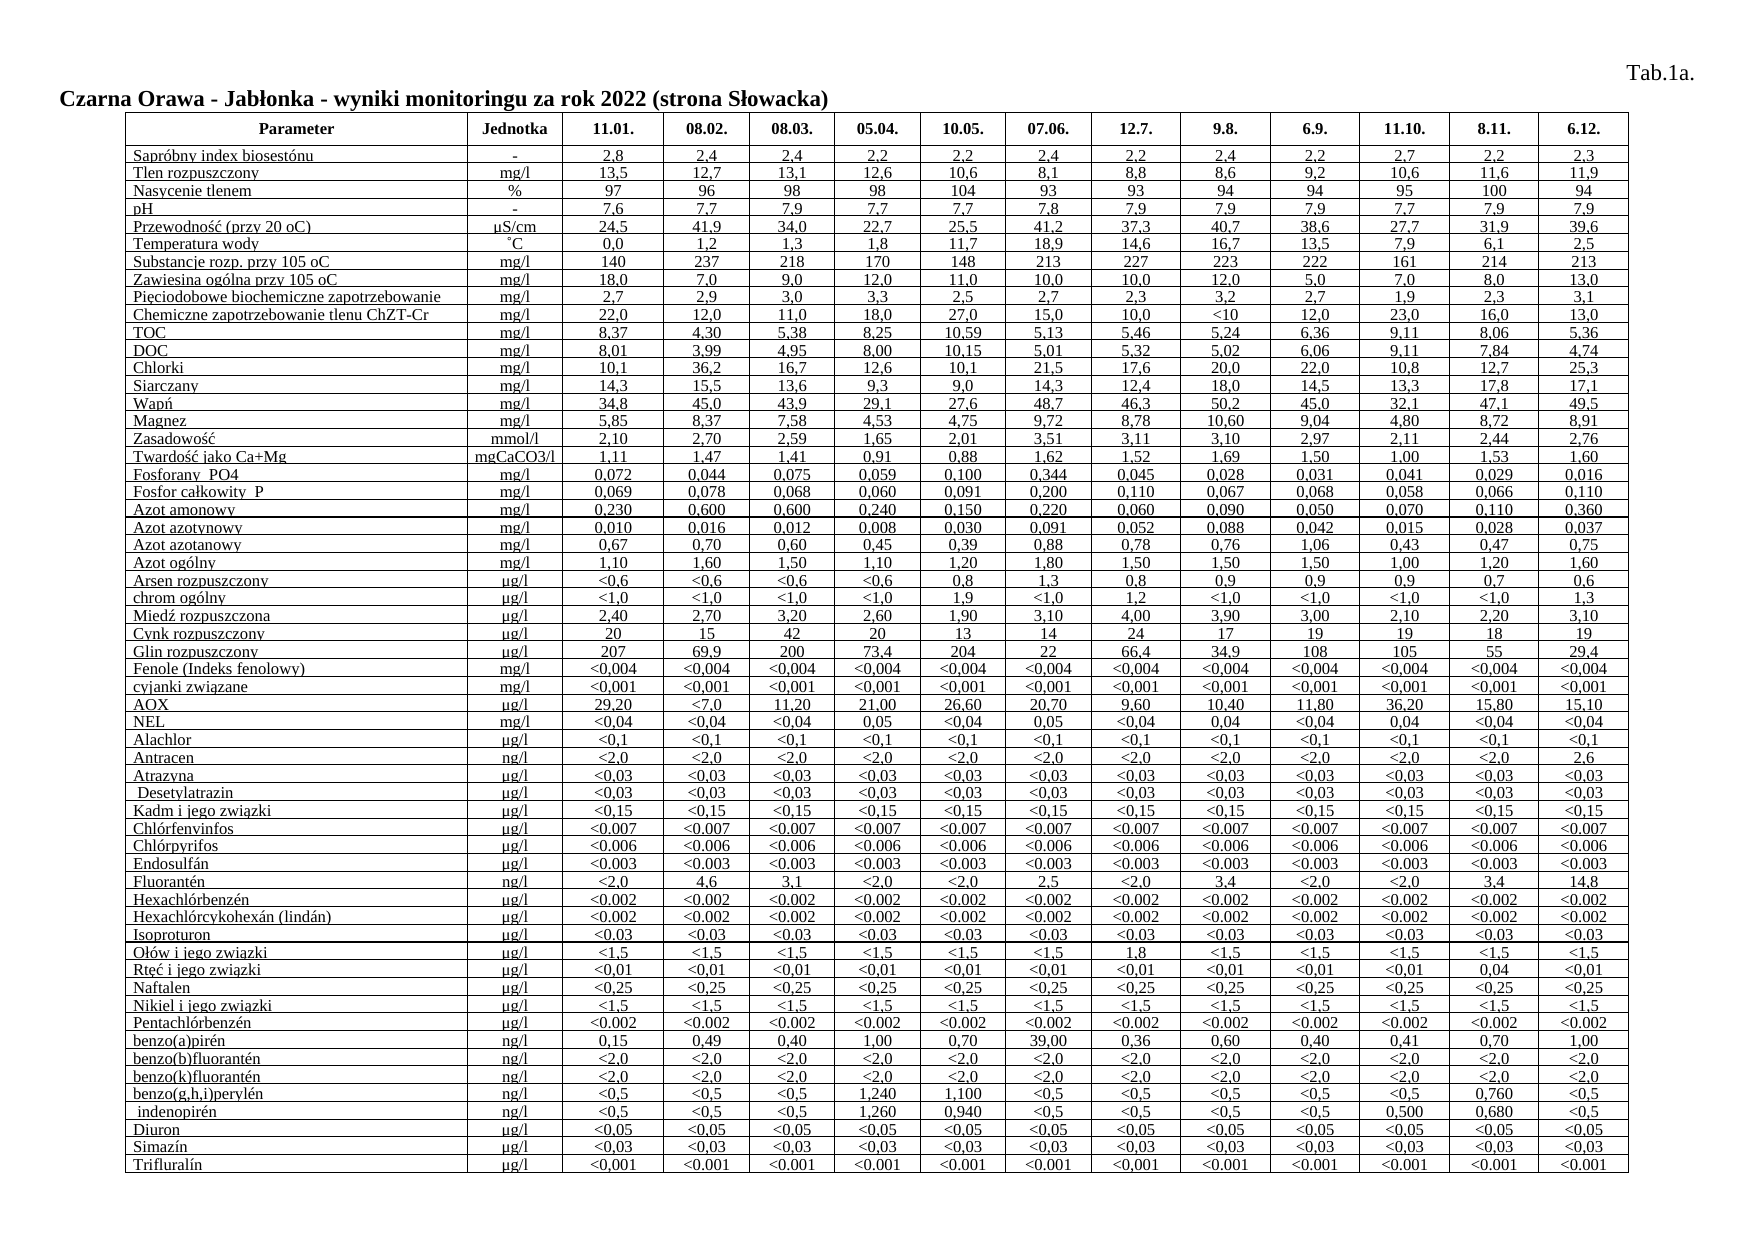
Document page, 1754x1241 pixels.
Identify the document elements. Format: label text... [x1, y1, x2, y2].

table_cell <0.007 [664, 819, 749, 835]
table_cell 0,344 [1006, 464, 1091, 481]
table_cell 2,2 [835, 146, 920, 162]
table_cell 12,7 [1450, 358, 1538, 375]
table_cell 24 [1092, 624, 1180, 640]
table_cell <0,25 [664, 978, 749, 994]
table_cell 7,8 [1006, 199, 1091, 215]
table_cell 9,2 [1271, 163, 1359, 180]
table_cell <0,5 [1539, 1084, 1628, 1101]
table_cell <0.002 [835, 907, 920, 924]
table_cell <0,001 [1181, 677, 1270, 693]
table_cell <0,15 [664, 801, 749, 817]
table_cell mg/l [468, 411, 562, 428]
table_cell <0.001 [835, 1155, 920, 1172]
table_cell Substancje rozp. przy 105 oC [126, 252, 467, 268]
table_cell <0,001 [1092, 1155, 1180, 1172]
table_cell 0,600 [664, 500, 749, 516]
table_cell <0.003 [563, 854, 663, 871]
table_cell 20 [563, 624, 663, 640]
table_cell 3,4 [1181, 872, 1270, 888]
table_cell 0,110 [1092, 482, 1180, 499]
table_cell <0.001 [664, 1155, 749, 1172]
table_cell <2,0 [563, 1049, 663, 1065]
table_cell <0,001 [921, 677, 1005, 693]
table_cell 19 [1539, 624, 1628, 640]
table_cell 1,8 [835, 234, 920, 251]
table_cell <1,0 [664, 588, 749, 605]
table_cell 7,7 [664, 199, 749, 215]
table_cell <0.03 [1181, 925, 1270, 941]
table_cell Fenole (Indeks fenolowy) [126, 659, 467, 676]
table_cell μS/cm [468, 216, 562, 233]
table_cell 0,8 [1092, 571, 1180, 587]
table_cell 0,016 [664, 518, 749, 534]
table_cell <0,25 [563, 978, 663, 994]
table_cell 7,84 [1450, 340, 1538, 357]
table_cell 16,0 [1450, 305, 1538, 322]
table_header 11.01. [563, 113, 663, 144]
table_cell <0.002 [563, 1013, 663, 1030]
table_cell 50,2 [1181, 394, 1270, 410]
table_cell 40,7 [1181, 216, 1270, 233]
table_cell <1,5 [835, 943, 920, 959]
table_cell ng/l [468, 1066, 562, 1083]
table_cell <0.002 [921, 1013, 1005, 1030]
table_cell chrom ogólny [126, 588, 467, 605]
table_cell <2,0 [664, 1049, 749, 1065]
table_cell 0,091 [921, 482, 1005, 499]
table_cell <0.002 [1181, 1013, 1270, 1030]
table_cell 38,6 [1271, 216, 1359, 233]
table_cell 0,012 [750, 518, 834, 534]
table_cell 10,60 [1181, 411, 1270, 428]
table_cell 3,3 [835, 287, 920, 304]
table_cell μg/l [468, 641, 562, 658]
table_cell 36,2 [664, 358, 749, 375]
table_cell <0.03 [921, 925, 1005, 941]
table_cell 2,7 [1006, 287, 1091, 304]
table_cell <0,6 [750, 571, 834, 587]
table_cell <0,25 [1092, 978, 1180, 994]
table_cell <0,5 [1181, 1102, 1270, 1118]
table_cell <2,0 [1092, 1049, 1180, 1065]
table_cell <0.003 [664, 854, 749, 871]
table_cell 2,7 [1360, 146, 1449, 162]
table_cell μg/l [468, 801, 562, 817]
table_cell 8,8 [1092, 163, 1180, 180]
table_cell <0,001 [664, 677, 749, 693]
table_cell 0,9 [1360, 571, 1449, 587]
table_cell μg/l [468, 1155, 562, 1172]
table_cell Chlórfenvinfos [126, 819, 467, 835]
table_cell 0,49 [664, 1031, 749, 1048]
table_cell <0.03 [1539, 925, 1628, 941]
table_cell 0,088 [1181, 518, 1270, 534]
table_cell 11,0 [921, 270, 1005, 286]
table_cell <2,0 [1181, 1049, 1270, 1065]
table_cell 17,1 [1539, 376, 1628, 392]
table_cell 22,7 [835, 216, 920, 233]
table_cell 0,91 [835, 447, 920, 463]
table_cell 5,85 [563, 411, 663, 428]
table_cell 3,00 [1271, 606, 1359, 623]
table_cell Azot azotanowy [126, 535, 467, 552]
table_cell <0,004 [1006, 659, 1091, 676]
table_cell <0.002 [1092, 1013, 1180, 1030]
table_cell 11,20 [750, 695, 834, 711]
table_cell 13,0 [1539, 270, 1628, 286]
table_cell <0,03 [1450, 765, 1538, 782]
table_cell 0,70 [664, 535, 749, 552]
table_cell 3,2 [1181, 287, 1270, 304]
table_cell 2,70 [664, 606, 749, 623]
table_cell 1,9 [1360, 287, 1449, 304]
table_cell <0,01 [1271, 960, 1359, 977]
table_cell <0.001 [921, 1155, 1005, 1172]
table_cell 0,04 [1360, 712, 1449, 729]
table_cell <0.002 [1006, 889, 1091, 906]
table_cell <0,001 [1271, 677, 1359, 693]
table_cell 3,90 [1181, 606, 1270, 623]
table_cell 0,058 [1360, 482, 1449, 499]
table_cell <0.001 [750, 1155, 834, 1172]
table_cell <2,0 [1539, 1049, 1628, 1065]
table_cell 0,47 [1450, 535, 1538, 552]
table_cell 223 [1181, 252, 1270, 268]
table_cell <0,03 [921, 1137, 1005, 1154]
table_cell 23,0 [1360, 305, 1449, 322]
table_cell <0,5 [1006, 1102, 1091, 1118]
table_cell <0,04 [1092, 712, 1180, 729]
table_cell <0,05 [921, 1120, 1005, 1136]
table_cell 17,6 [1092, 358, 1180, 375]
table_header 08.03. [750, 113, 834, 144]
table_cell mg/l [468, 464, 562, 481]
table_cell 29,4 [1539, 641, 1628, 658]
table_cell Fluorantén [126, 872, 467, 888]
table_cell <0,001 [1092, 677, 1180, 693]
table_cell 1,00 [1539, 1031, 1628, 1048]
table_cell <0.03 [563, 925, 663, 941]
table_cell 222 [1271, 252, 1359, 268]
table_cell 39,6 [1539, 216, 1628, 233]
table_cell 20,70 [1006, 695, 1091, 711]
table_cell <0.007 [921, 819, 1005, 835]
table_cell 5,01 [1006, 340, 1091, 357]
table_cell 0,04 [1181, 712, 1270, 729]
table_cell 1,60 [664, 553, 749, 569]
table_cell 34,9 [1181, 641, 1270, 658]
table_cell 2,4 [1181, 146, 1270, 162]
table_cell <0,03 [1450, 1137, 1538, 1154]
table_cell 6,36 [1271, 323, 1359, 339]
table_cell Zawiesina ogólna przy 105 oC [126, 270, 467, 286]
table_cell <0,1 [1360, 730, 1449, 747]
table_cell <1,5 [921, 943, 1005, 959]
table_cell 14,6 [1092, 234, 1180, 251]
text Czarna Orawa - Jabłonka - wyniki monitoringu za rok 2022 (strona Słowacka) [59, 85, 1695, 112]
table_cell 237 [664, 252, 749, 268]
table_cell 0,008 [835, 518, 920, 534]
table_cell Rtęć i jego związki [126, 960, 467, 977]
table_cell <0,004 [664, 659, 749, 676]
table_cell 41,2 [1006, 216, 1091, 233]
table_cell 0,068 [750, 482, 834, 499]
table_cell <0.002 [1360, 1013, 1449, 1030]
table_cell <0,25 [1006, 978, 1091, 994]
table_cell Chemiczne zapotrzebowanie tlenu ChZT-Cr [126, 305, 467, 322]
table_cell 12,6 [835, 163, 920, 180]
table_cell 0,76 [1181, 535, 1270, 552]
table_cell <0.03 [1360, 925, 1449, 941]
table_cell 3,10 [1181, 429, 1270, 446]
table_cell <0,15 [921, 801, 1005, 817]
table_cell <2,0 [1450, 748, 1538, 764]
table_cell <0,05 [1092, 1120, 1180, 1136]
table_cell 7,0 [664, 270, 749, 286]
table_cell μg/l [468, 1013, 562, 1030]
table_cell <2,0 [835, 748, 920, 764]
table_cell 2,44 [1450, 429, 1538, 446]
table_cell mg/l [468, 677, 562, 693]
table_cell 22,0 [563, 305, 663, 322]
table_cell mg/l [468, 553, 562, 569]
table_cell <0.03 [1006, 925, 1091, 941]
table_cell 10,0 [1092, 305, 1180, 322]
table_cell 14,5 [1271, 376, 1359, 392]
table_cell <0,15 [1181, 801, 1270, 817]
table_cell <2,0 [563, 748, 663, 764]
table_cell 2,5 [1006, 872, 1091, 888]
table_cell Hexachlórbenzén [126, 889, 467, 906]
table_cell 29,1 [835, 394, 920, 410]
table_cell 1,60 [1539, 553, 1628, 569]
table_cell Simazín [126, 1137, 467, 1154]
table_cell <1,5 [1360, 996, 1449, 1012]
table_cell Miedź rozpuszczona [126, 606, 467, 623]
table_header 07.06. [1006, 113, 1091, 144]
table_cell cyjanki związane [126, 677, 467, 693]
table_cell 1,00 [1360, 553, 1449, 569]
table_cell <0.03 [1271, 925, 1359, 941]
table_cell 227 [1092, 252, 1180, 268]
table_cell <0,004 [1181, 659, 1270, 676]
table_cell μg/l [468, 836, 562, 853]
table_cell 0,068 [1271, 482, 1359, 499]
table_cell <0.002 [1539, 1013, 1628, 1030]
table_cell <0,1 [835, 730, 920, 747]
table_cell 2,3 [1092, 287, 1180, 304]
table_cell Azot azotynowy [126, 518, 467, 534]
table_cell <0,001 [1006, 677, 1091, 693]
table_cell 2,3 [1539, 146, 1628, 162]
table_cell <0,004 [750, 659, 834, 676]
table_header 12.7. [1092, 113, 1180, 144]
table_cell <0.001 [1539, 1155, 1628, 1172]
table_cell <0,5 [563, 1102, 663, 1118]
table_cell <0,03 [1360, 783, 1449, 800]
table_cell <0,001 [563, 1155, 663, 1172]
table_cell Arsen rozpuszczony [126, 571, 467, 587]
table_cell 12,0 [1181, 270, 1270, 286]
table_cell <0.002 [1181, 907, 1270, 924]
table_cell <0.03 [664, 925, 749, 941]
table_cell 55 [1450, 641, 1538, 658]
table_cell <0,15 [1006, 801, 1091, 817]
table_cell 8,91 [1539, 411, 1628, 428]
table_cell 18,9 [1006, 234, 1091, 251]
table_cell <0,004 [1092, 659, 1180, 676]
table_cell <0,04 [1539, 712, 1628, 729]
table_cell 1,65 [835, 429, 920, 446]
table_cell <1,5 [1006, 943, 1091, 959]
table_cell 15,5 [664, 376, 749, 392]
table_cell <0,004 [1360, 659, 1449, 676]
table_cell 1,2 [664, 234, 749, 251]
table_cell 14,8 [1539, 872, 1628, 888]
table_cell μg/l [468, 765, 562, 782]
table_cell <1,5 [835, 996, 920, 1012]
table_cell Pentachlórbenzén [126, 1013, 467, 1030]
table_cell 1,41 [750, 447, 834, 463]
table_cell 3,20 [750, 606, 834, 623]
table_cell benzo(a)pirén [126, 1031, 467, 1048]
table_cell 93 [1006, 181, 1091, 198]
table_cell <2,0 [1006, 748, 1091, 764]
table_cell <0,5 [1271, 1084, 1359, 1101]
table_cell 10,0 [1092, 270, 1180, 286]
table_cell 8,37 [664, 411, 749, 428]
table_cell 5,38 [750, 323, 834, 339]
table_cell 3,4 [1450, 872, 1538, 888]
table_cell <0,03 [835, 1137, 920, 1154]
table_cell <1,5 [1271, 996, 1359, 1012]
table_cell <0,03 [1181, 765, 1270, 782]
table_cell Magnez [126, 411, 467, 428]
table_cell 0,05 [835, 712, 920, 729]
table_cell 12,6 [835, 358, 920, 375]
table_cell <0.001 [1360, 1155, 1449, 1172]
table_cell 8,6 [1181, 163, 1270, 180]
table_cell 1,50 [1181, 553, 1270, 569]
table_cell 16,7 [750, 358, 834, 375]
table_cell <0.002 [1539, 907, 1628, 924]
table_cell 5,13 [1006, 323, 1091, 339]
table_cell <0,05 [835, 1120, 920, 1136]
table_cell <0,1 [1092, 730, 1180, 747]
table_cell <0,04 [921, 712, 1005, 729]
table_cell <0.002 [1092, 889, 1180, 906]
table_cell <0,01 [1539, 960, 1628, 977]
table_cell <0.006 [835, 836, 920, 853]
table_cell 3,1 [1539, 287, 1628, 304]
table_cell <0.006 [1450, 836, 1538, 853]
table_cell 1,50 [1271, 553, 1359, 569]
table_cell 0,78 [1092, 535, 1180, 552]
table_cell <1,5 [1092, 996, 1180, 1012]
table_cell <0.002 [750, 889, 834, 906]
table_cell 0,600 [750, 500, 834, 516]
table_cell <0,03 [1450, 783, 1538, 800]
table_cell mg/l [468, 535, 562, 552]
table_cell μg/l [468, 978, 562, 994]
table_cell 0,60 [750, 535, 834, 552]
table_cell Chlorki [126, 358, 467, 375]
table_cell indenopirén [126, 1102, 467, 1118]
table_cell 0,6 [1539, 571, 1628, 587]
table_header Jednotka [468, 113, 562, 144]
table_cell <0,03 [1271, 1137, 1359, 1154]
table_cell 1,100 [921, 1084, 1005, 1101]
table_cell μg/l [468, 907, 562, 924]
table_cell Nasycenie tlenem [126, 181, 467, 198]
table_cell <0.007 [1006, 819, 1091, 835]
table_cell <0,03 [1181, 783, 1270, 800]
table_cell 0,031 [1271, 464, 1359, 481]
table_cell 69,9 [664, 641, 749, 658]
table_cell <0,15 [1539, 801, 1628, 817]
table_cell mg/l [468, 394, 562, 410]
table_cell ng/l [468, 1031, 562, 1048]
table_cell 0,070 [1360, 500, 1449, 516]
table_cell 49,5 [1539, 394, 1628, 410]
table_cell 9,0 [750, 270, 834, 286]
table_cell 2,60 [835, 606, 920, 623]
table_cell 66,4 [1092, 641, 1180, 658]
table_cell 105 [1360, 641, 1449, 658]
table_cell 2,5 [1539, 234, 1628, 251]
table_cell 0,010 [563, 518, 663, 534]
table_cell 1,50 [1092, 553, 1180, 569]
table_cell pH [126, 199, 467, 215]
table_cell <0,5 [664, 1102, 749, 1118]
table_cell μg/l [468, 996, 562, 1012]
table_cell 96 [664, 181, 749, 198]
table_cell 20 [835, 624, 920, 640]
table_cell <0,5 [1092, 1084, 1180, 1101]
table_cell 0,15 [563, 1031, 663, 1048]
table_cell 1,10 [835, 553, 920, 569]
table_cell 0,43 [1360, 535, 1449, 552]
table_cell 2,7 [1271, 287, 1359, 304]
table_cell Fosforany PO4 [126, 464, 467, 481]
table_cell 11,9 [1539, 163, 1628, 180]
table_cell 0,078 [664, 482, 749, 499]
table_cell <0,03 [921, 783, 1005, 800]
table_cell 0,015 [1360, 518, 1449, 534]
table_cell <1,5 [1006, 996, 1091, 1012]
table_cell <0.003 [750, 854, 834, 871]
table_cell 7,0 [1360, 270, 1449, 286]
table_cell <0,05 [1539, 1120, 1628, 1136]
table_cell <0.002 [1360, 889, 1449, 906]
table_cell <2,0 [835, 1049, 920, 1065]
table_cell 0,016 [1539, 464, 1628, 481]
table_cell 21,00 [835, 695, 920, 711]
table_cell 9,60 [1092, 695, 1180, 711]
table_cell 5,02 [1181, 340, 1270, 357]
table_cell 5,0 [1271, 270, 1359, 286]
table_cell <0,03 [664, 1137, 749, 1154]
table_cell <0,25 [835, 978, 920, 994]
table_cell mg/l [468, 500, 562, 516]
table_cell benzo(b)fluorantén [126, 1049, 467, 1065]
table_cell <1,5 [750, 996, 834, 1012]
table_cell <0.006 [1271, 836, 1359, 853]
table_cell 0,760 [1450, 1084, 1538, 1101]
table_cell 8,06 [1450, 323, 1538, 339]
table_cell <0.006 [1360, 836, 1449, 853]
table_cell 18,0 [563, 270, 663, 286]
table_cell 4,75 [921, 411, 1005, 428]
table_cell <2,0 [1181, 748, 1270, 764]
table_cell 0,091 [1006, 518, 1091, 534]
table_cell 19 [1271, 624, 1359, 640]
table_cell <0,15 [1360, 801, 1449, 817]
table_cell <0,5 [1181, 1084, 1270, 1101]
table_cell <0,25 [1450, 978, 1538, 994]
table_cell 13,6 [750, 376, 834, 392]
table_cell <0.002 [1271, 1013, 1359, 1030]
table_cell <0,001 [1450, 677, 1538, 693]
table_cell Antracen [126, 748, 467, 764]
table_cell <0,04 [664, 712, 749, 729]
table_cell 7,7 [921, 199, 1005, 215]
table_cell benzo(k)fluorantén [126, 1066, 467, 1083]
table_cell <0.002 [1450, 907, 1538, 924]
table_cell <0.003 [1450, 854, 1538, 871]
table_cell <1,0 [750, 588, 834, 605]
table_cell <0,6 [664, 571, 749, 587]
table_cell <0.002 [1450, 1013, 1538, 1030]
table_cell Isoproturon [126, 925, 467, 941]
table_cell 204 [921, 641, 1005, 658]
table_cell 8,37 [563, 323, 663, 339]
table_cell 10,0 [1006, 270, 1091, 286]
table_cell 6,1 [1450, 234, 1538, 251]
table_cell 11,6 [1450, 163, 1538, 180]
table_cell <0,1 [1450, 730, 1538, 747]
table_cell <0.03 [1092, 925, 1180, 941]
table_cell 27,0 [921, 305, 1005, 322]
table_cell 1,11 [563, 447, 663, 463]
table_cell 1,9 [921, 588, 1005, 605]
table_cell 11,80 [1271, 695, 1359, 711]
table_cell 12,0 [1271, 305, 1359, 322]
table_cell 0,028 [1181, 464, 1270, 481]
table_cell mg/l [468, 340, 562, 357]
table_cell 7,7 [835, 199, 920, 215]
table_cell <0,05 [1181, 1120, 1270, 1136]
table_cell 0,037 [1539, 518, 1628, 534]
table_cell TOC [126, 323, 467, 339]
table_cell - [468, 146, 562, 162]
table_cell <0,03 [664, 765, 749, 782]
table_cell 1,47 [664, 447, 749, 463]
table_cell 9,11 [1360, 340, 1449, 357]
table_cell <0.007 [1360, 819, 1449, 835]
table_cell mg/l [468, 305, 562, 322]
table_cell mg/l [468, 287, 562, 304]
table_cell <0,01 [835, 960, 920, 977]
table_cell mgCaCO3/l [468, 447, 562, 463]
table_cell 2,59 [750, 429, 834, 446]
table_cell 1,00 [1360, 447, 1449, 463]
table_cell <0.003 [1006, 854, 1091, 871]
table_cell Temperatura wody [126, 234, 467, 251]
table_cell 100 [1450, 181, 1538, 198]
table_cell <0,03 [1006, 1137, 1091, 1154]
table_cell 0,67 [563, 535, 663, 552]
table_cell <0,03 [835, 765, 920, 782]
table_cell <1,5 [664, 996, 749, 1012]
table_cell 0,090 [1181, 500, 1270, 516]
table_header 08.02. [664, 113, 749, 144]
table_cell 0,072 [563, 464, 663, 481]
table_cell <1,0 [1360, 588, 1449, 605]
table_cell 2,2 [1092, 146, 1180, 162]
table_cell 1,20 [921, 553, 1005, 569]
table_cell 14,3 [1006, 376, 1091, 392]
table_cell <0,5 [1092, 1102, 1180, 1118]
table_cell 2,3 [1450, 287, 1538, 304]
table_cell 0,36 [1092, 1031, 1180, 1048]
table_cell <0,001 [750, 677, 834, 693]
table_cell Kadm i jego związki [126, 801, 467, 817]
table_cell 34,8 [563, 394, 663, 410]
table_cell 1,06 [1271, 535, 1359, 552]
table_cell <0.002 [563, 889, 663, 906]
table_cell Alachlor [126, 730, 467, 747]
table_cell Trifluralín [126, 1155, 467, 1172]
table_cell <2,0 [563, 872, 663, 888]
table_cell <0,5 [664, 1084, 749, 1101]
table_cell <0,1 [750, 730, 834, 747]
table_cell 12,4 [1092, 376, 1180, 392]
table_cell 13 [921, 624, 1005, 640]
table_cell ng/l [468, 1084, 562, 1101]
table_cell 14 [1006, 624, 1091, 640]
table_cell 15 [664, 624, 749, 640]
table_cell 8,00 [835, 340, 920, 357]
table_cell <0,01 [1181, 960, 1270, 977]
table_cell <0,03 [1539, 1137, 1628, 1154]
table_cell 0,060 [835, 482, 920, 499]
table_cell <0,5 [750, 1084, 834, 1101]
table_cell <0,03 [750, 1137, 834, 1154]
table_cell 13,5 [1271, 234, 1359, 251]
table_cell 8,72 [1450, 411, 1538, 428]
table_cell μg/l [468, 624, 562, 640]
table_cell <1,5 [1181, 996, 1270, 1012]
table_cell 4,00 [1092, 606, 1180, 623]
table_cell <2,0 [1092, 1066, 1180, 1083]
table_cell <1,5 [921, 996, 1005, 1012]
table_cell 0,70 [921, 1031, 1005, 1048]
table_cell 2,10 [1360, 606, 1449, 623]
table_cell μg/l [468, 960, 562, 977]
table_cell 3,11 [1092, 429, 1180, 446]
table_cell Desetylatrazin [126, 783, 467, 800]
table_cell mmol/l [468, 429, 562, 446]
table_cell <0,05 [563, 1120, 663, 1136]
table_cell 8,25 [835, 323, 920, 339]
table_cell Sapróbny index biosestónu [126, 146, 467, 162]
table_cell 0,40 [750, 1031, 834, 1048]
table_cell 94 [1271, 181, 1359, 198]
table_cell <0.007 [1181, 819, 1270, 835]
table_cell Azot amonowy [126, 500, 467, 516]
table_cell <0,25 [921, 978, 1005, 994]
table_cell <0,5 [1271, 1102, 1359, 1118]
table_cell Tlen rozpuszczony [126, 163, 467, 180]
table_cell <0,05 [1360, 1120, 1449, 1136]
table_cell 0,110 [1539, 482, 1628, 499]
table_cell <2,0 [1092, 748, 1180, 764]
table_cell 0,200 [1006, 482, 1091, 499]
table_cell 25,3 [1539, 358, 1628, 375]
table_cell 10,8 [1360, 358, 1449, 375]
table_cell Nikiel i jego związki [126, 996, 467, 1012]
table_cell <0,05 [750, 1120, 834, 1136]
table_cell <2,0 [1360, 1066, 1449, 1083]
table_cell mg/l [468, 358, 562, 375]
table_cell <0,004 [1539, 659, 1628, 676]
table_cell 3,10 [1006, 606, 1091, 623]
table_cell 36,20 [1360, 695, 1449, 711]
table_cell 10,6 [921, 163, 1005, 180]
table_cell 2,8 [563, 146, 663, 162]
table_cell <0,1 [1539, 730, 1628, 747]
table_cell <0,5 [563, 1084, 663, 1101]
table_cell mg/l [468, 163, 562, 180]
table_cell 10,40 [1181, 695, 1270, 711]
table_cell <0.002 [1092, 907, 1180, 924]
table_cell 0,100 [921, 464, 1005, 481]
table_cell 20,0 [1181, 358, 1270, 375]
table_cell μg/l [468, 1120, 562, 1136]
table_cell <0,25 [1539, 978, 1628, 994]
table_cell 0,150 [921, 500, 1005, 516]
table_cell ng/l [468, 748, 562, 764]
table_cell Diuron [126, 1120, 467, 1136]
table_cell <0.03 [750, 925, 834, 941]
table_cell <0,03 [921, 765, 1005, 782]
table_cell 14,3 [563, 376, 663, 392]
table_cell 3,10 [1539, 606, 1628, 623]
table_cell 39,00 [1006, 1031, 1091, 1048]
table_cell 37,3 [1092, 216, 1180, 233]
table_cell 1,53 [1450, 447, 1538, 463]
table_cell <2,0 [921, 872, 1005, 888]
table_cell <0,03 [1181, 1137, 1270, 1154]
table_cell <0,004 [563, 659, 663, 676]
table_cell 4,53 [835, 411, 920, 428]
table_cell 6,06 [1271, 340, 1359, 357]
table_cell 25,5 [921, 216, 1005, 233]
table_cell 4,74 [1539, 340, 1628, 357]
table_cell 4,30 [664, 323, 749, 339]
table_cell 108 [1271, 641, 1359, 658]
table_cell 1,3 [1539, 588, 1628, 605]
table_cell <0.007 [1092, 819, 1180, 835]
table_cell 3,0 [750, 287, 834, 304]
table_cell mg/l [468, 482, 562, 499]
table_cell <0,25 [1360, 978, 1449, 994]
table_cell <0,15 [563, 801, 663, 817]
table_cell 13,1 [750, 163, 834, 180]
table_cell 93 [1092, 181, 1180, 198]
table_cell 0,75 [1539, 535, 1628, 552]
table_cell 1,69 [1181, 447, 1270, 463]
table_cell <2,0 [921, 748, 1005, 764]
table_cell <0,01 [921, 960, 1005, 977]
table_cell <0.001 [1181, 1155, 1270, 1172]
table_cell <0,03 [1360, 1137, 1449, 1154]
table_cell 1,00 [835, 1031, 920, 1048]
table_cell ng/l [468, 1102, 562, 1118]
table_cell <2,0 [1360, 872, 1449, 888]
table_cell 170 [835, 252, 920, 268]
table_cell <0.002 [921, 907, 1005, 924]
table_cell <1,5 [563, 996, 663, 1012]
table_cell 0,7 [1450, 571, 1538, 587]
table_cell 0,029 [1450, 464, 1538, 481]
table_cell 13,3 [1360, 376, 1449, 392]
table_cell Twardość jako Ca+Mg [126, 447, 467, 463]
table_cell 5,24 [1181, 323, 1270, 339]
table_cell <2,0 [921, 1049, 1005, 1065]
table_cell <0.001 [1271, 1155, 1359, 1172]
table_cell 1,62 [1006, 447, 1091, 463]
table_cell <0.007 [750, 819, 834, 835]
text Tab.1a. [59, 59, 1695, 85]
table_cell ng/l [468, 1049, 562, 1065]
table_cell 13,5 [563, 163, 663, 180]
table_cell <2,0 [921, 1066, 1005, 1083]
table_cell <0.03 [835, 925, 920, 941]
table_cell <0,25 [750, 978, 834, 994]
table_cell 3,99 [664, 340, 749, 357]
table_cell 12,0 [664, 305, 749, 322]
table_cell <2,0 [1271, 1066, 1359, 1083]
table_cell 0,360 [1539, 500, 1628, 516]
table_cell 7,9 [1092, 199, 1180, 215]
table_cell <0.003 [1539, 854, 1628, 871]
table_cell <1,5 [1271, 943, 1359, 959]
table_cell 0,069 [563, 482, 663, 499]
table_cell 9,72 [1006, 411, 1091, 428]
table_cell <0,03 [563, 783, 663, 800]
table_cell Wapń [126, 394, 467, 410]
table_cell 2,97 [1271, 429, 1359, 446]
table_cell 2,2 [1271, 146, 1359, 162]
table_header Parameter [126, 113, 467, 144]
table_cell 15,0 [1006, 305, 1091, 322]
table_cell 18,0 [1181, 376, 1270, 392]
table_cell <2,0 [750, 1066, 834, 1083]
table_cell 2,76 [1539, 429, 1628, 446]
table_cell 31,9 [1450, 216, 1538, 233]
table_cell <0,5 [1360, 1084, 1449, 1101]
table_cell <0,15 [1450, 801, 1538, 817]
table_cell Atrazyna [126, 765, 467, 782]
table_cell 8,78 [1092, 411, 1180, 428]
table_cell 2,7 [563, 287, 663, 304]
table_cell μg/l [468, 854, 562, 871]
table_cell <0,03 [750, 765, 834, 782]
table_cell <0,25 [1271, 978, 1359, 994]
table_cell <0.002 [835, 1013, 920, 1030]
table_cell 2,4 [1006, 146, 1091, 162]
table_cell Przewodność (przy 20 oC) [126, 216, 467, 233]
table_cell 45,0 [664, 394, 749, 410]
table_cell <1,5 [750, 943, 834, 959]
table_cell <0.002 [1006, 907, 1091, 924]
table_cell <7,0 [664, 695, 749, 711]
table_cell 0,045 [1092, 464, 1180, 481]
table_cell 0,40 [1271, 1031, 1359, 1048]
table_cell 1,2 [1092, 588, 1180, 605]
table_cell <1,5 [1360, 943, 1449, 959]
table_cell 0,0 [563, 234, 663, 251]
table_cell <0,03 [664, 783, 749, 800]
table_cell <0,05 [1271, 1120, 1359, 1136]
table_cell 0,059 [835, 464, 920, 481]
table_cell <0,01 [750, 960, 834, 977]
table_cell 26,60 [921, 695, 1005, 711]
table_cell 7,6 [563, 199, 663, 215]
table_cell Endosulfán [126, 854, 467, 871]
table_cell <0,25 [1181, 978, 1270, 994]
table_cell μg/l [468, 730, 562, 747]
table_cell <2,0 [750, 748, 834, 764]
table_cell 0,052 [1092, 518, 1180, 534]
table_cell μg/l [468, 943, 562, 959]
table_cell 94 [1539, 181, 1628, 198]
table_cell 94 [1181, 181, 1270, 198]
table_cell 0,940 [921, 1102, 1005, 1118]
table_cell - [468, 199, 562, 215]
table_cell 73,4 [835, 641, 920, 658]
table_cell 213 [1539, 252, 1628, 268]
table_cell 4,6 [664, 872, 749, 888]
table_cell <1,0 [835, 588, 920, 605]
table_cell <0.003 [1181, 854, 1270, 871]
table_cell Naftalen [126, 978, 467, 994]
table_cell <0,03 [1271, 765, 1359, 782]
table_cell <0,05 [1450, 1120, 1538, 1136]
table_cell 200 [750, 641, 834, 658]
table_cell <0.002 [664, 1013, 749, 1030]
table_cell 11,0 [750, 305, 834, 322]
table_cell <0.002 [1006, 1013, 1091, 1030]
table_cell 98 [835, 181, 920, 198]
table_cell mg/l [468, 518, 562, 534]
table_cell 3,1 [750, 872, 834, 888]
table_cell 16,7 [1181, 234, 1270, 251]
table_cell <2,0 [835, 872, 920, 888]
table_cell 47,1 [1450, 394, 1538, 410]
table_cell 7,7 [1360, 199, 1449, 215]
table_cell <0.002 [750, 1013, 834, 1030]
table_header 6.9. [1271, 113, 1359, 144]
table_cell <0,15 [1092, 801, 1180, 817]
table_cell <0.003 [1360, 854, 1449, 871]
table_cell 1,3 [1006, 571, 1091, 587]
table_cell <2,0 [1450, 1066, 1538, 1083]
table_cell <0.006 [1181, 836, 1270, 853]
table_cell <0.001 [1450, 1155, 1538, 1172]
table_cell ˚C [468, 234, 562, 251]
table_cell 9,11 [1360, 323, 1449, 339]
table_cell 10,1 [563, 358, 663, 375]
table_cell <0,03 [1006, 765, 1091, 782]
table_cell 218 [750, 252, 834, 268]
table_cell 9,3 [835, 376, 920, 392]
table_cell mg/l [468, 270, 562, 286]
table_cell <2,0 [1006, 1066, 1091, 1083]
table_cell μg/l [468, 925, 562, 941]
table_cell <0,04 [1450, 712, 1538, 729]
table_cell mg/l [468, 376, 562, 392]
table_cell Azot ogólny [126, 553, 467, 569]
table_cell Zasadowość [126, 429, 467, 446]
table_cell 0,88 [921, 447, 1005, 463]
table_cell 148 [921, 252, 1005, 268]
table_cell 42 [750, 624, 834, 640]
table_cell 95 [1360, 181, 1449, 198]
table_cell 0,220 [1006, 500, 1091, 516]
table_cell 9,04 [1271, 411, 1359, 428]
table_cell 45,0 [1271, 394, 1359, 410]
table_cell 2,2 [921, 146, 1005, 162]
table_cell <0.003 [835, 854, 920, 871]
table_cell <0,1 [563, 730, 663, 747]
table_cell Glin rozpuszczony [126, 641, 467, 658]
table_cell ng/l [468, 872, 562, 888]
table_cell 7,58 [750, 411, 834, 428]
table_cell 0,110 [1450, 500, 1538, 516]
table_cell 1,10 [563, 553, 663, 569]
table_cell 0,8 [921, 571, 1005, 587]
table_cell 2,5 [921, 287, 1005, 304]
table_cell 1,50 [750, 553, 834, 569]
table_cell <0.002 [664, 889, 749, 906]
table_cell 12,0 [835, 270, 920, 286]
table_cell AOX [126, 695, 467, 711]
table_cell 0,028 [1450, 518, 1538, 534]
table_cell 19 [1360, 624, 1449, 640]
table_cell <1,5 [563, 943, 663, 959]
table_cell <0.002 [1360, 907, 1449, 924]
table_cell μg/l [468, 889, 562, 906]
table_cell 0,04 [1450, 960, 1538, 977]
table_cell Fosfor całkowity P [126, 482, 467, 499]
table_cell 0,066 [1450, 482, 1538, 499]
table_cell <2,0 [664, 1066, 749, 1083]
table_cell <0.03 [1450, 925, 1538, 941]
table_cell 1,8 [1092, 943, 1180, 959]
table_cell 7,9 [1181, 199, 1270, 215]
table_cell <0,03 [750, 783, 834, 800]
table_cell 5,36 [1539, 323, 1628, 339]
table_cell <0,03 [1092, 765, 1180, 782]
table_cell <0,5 [750, 1102, 834, 1118]
table_cell <0,01 [563, 960, 663, 977]
table_cell 104 [921, 181, 1005, 198]
table_cell 0,044 [664, 464, 749, 481]
table_cell 2,40 [563, 606, 663, 623]
table_header 10.05. [921, 113, 1005, 144]
table_cell <2,0 [1092, 872, 1180, 888]
table_cell 22 [1006, 641, 1091, 658]
table_cell 1,90 [921, 606, 1005, 623]
table_cell <0,6 [563, 571, 663, 587]
table_cell 0,500 [1360, 1102, 1449, 1118]
table_cell 7,9 [750, 199, 834, 215]
table_cell 5,32 [1092, 340, 1180, 357]
table_cell <0.002 [750, 907, 834, 924]
table_cell <0,05 [664, 1120, 749, 1136]
table_cell <2,0 [1181, 1066, 1270, 1083]
table_cell 1,50 [1271, 447, 1359, 463]
table_cell 8,0 [1450, 270, 1538, 286]
table_cell <0.007 [1271, 819, 1359, 835]
table_cell μg/l [468, 571, 562, 587]
table_cell mg/l [468, 712, 562, 729]
table_header 11.10. [1360, 113, 1449, 144]
table_cell μg/l [468, 819, 562, 835]
table_cell μg/l [468, 695, 562, 711]
table_cell <1,5 [1450, 943, 1538, 959]
table_cell 0,240 [835, 500, 920, 516]
table_cell <0,1 [664, 730, 749, 747]
table_cell 2,70 [664, 429, 749, 446]
table_cell 0,9 [1181, 571, 1270, 587]
table_cell <0,5 [1539, 1102, 1628, 1118]
table_cell μg/l [468, 1137, 562, 1154]
table_cell <1,5 [1181, 943, 1270, 959]
table_cell 0,60 [1181, 1031, 1270, 1048]
table_cell <0.006 [1092, 836, 1180, 853]
table_cell <0.002 [1181, 889, 1270, 906]
table_cell <1,0 [1450, 588, 1538, 605]
table_cell 1,3 [750, 234, 834, 251]
table_cell 214 [1450, 252, 1538, 268]
table_cell 41,9 [664, 216, 749, 233]
table_cell 7,9 [1450, 199, 1538, 215]
table_cell 10,6 [1360, 163, 1449, 180]
table_cell <0.007 [835, 819, 920, 835]
table_cell <0.001 [1006, 1155, 1091, 1172]
table_cell 2,6 [1539, 748, 1628, 764]
table_cell 1,260 [835, 1102, 920, 1118]
table_cell 2,4 [664, 146, 749, 162]
table_cell Pięciodobowe biochemiczne zapotrzebowanie tlenu (BZT5) [126, 287, 467, 304]
table_cell <0,004 [1271, 659, 1359, 676]
table_cell <0,1 [1181, 730, 1270, 747]
table_cell <0,5 [1006, 1084, 1091, 1101]
table_cell mg/l [468, 323, 562, 339]
table_cell <0.002 [835, 889, 920, 906]
table_cell 98 [750, 181, 834, 198]
table_cell <0,04 [750, 712, 834, 729]
table_cell DOC [126, 340, 467, 357]
table_cell 0,041 [1360, 464, 1449, 481]
table_cell <0,03 [1092, 783, 1180, 800]
table_cell 13,0 [1539, 305, 1628, 322]
table_cell 161 [1360, 252, 1449, 268]
table_cell 11,7 [921, 234, 1005, 251]
table_cell <0.006 [1539, 836, 1628, 853]
table_cell <0.002 [1271, 889, 1359, 906]
table_cell 2,9 [664, 287, 749, 304]
table_cell 213 [1006, 252, 1091, 268]
table_cell 0,41 [1360, 1031, 1449, 1048]
table_cell 12,7 [664, 163, 749, 180]
table_cell 0,050 [1271, 500, 1359, 516]
table_cell <0.006 [563, 836, 663, 853]
table_cell 0,45 [835, 535, 920, 552]
table_cell <10 [1181, 305, 1270, 322]
table_cell <1,0 [1006, 588, 1091, 605]
table_cell 29,20 [563, 695, 663, 711]
table_cell <2,0 [1271, 1049, 1359, 1065]
table_cell 140 [563, 252, 663, 268]
table_cell 10,15 [921, 340, 1005, 357]
table_cell 1,60 [1539, 447, 1628, 463]
table_cell 18 [1450, 624, 1538, 640]
table_cell μg/l [468, 783, 562, 800]
table_cell 10,1 [921, 358, 1005, 375]
table_cell Hexachlórcykohexán (lindán) [126, 907, 467, 924]
table_cell <0.002 [664, 907, 749, 924]
table_cell Siarczany [126, 376, 467, 392]
table_cell 17 [1181, 624, 1270, 640]
table_cell 0,030 [921, 518, 1005, 534]
table_cell <1,5 [664, 943, 749, 959]
table_cell 0,067 [1181, 482, 1270, 499]
table_cell <2,0 [563, 1066, 663, 1083]
table_cell <2,0 [1271, 872, 1359, 888]
table_cell <0,1 [921, 730, 1005, 747]
table_cell 0,9 [1271, 571, 1359, 587]
table_cell <0,03 [835, 783, 920, 800]
table_cell Chlórpyrifos [126, 836, 467, 853]
table_cell 8,1 [1006, 163, 1091, 180]
table_cell <0,03 [1360, 765, 1449, 782]
table_cell <0,004 [921, 659, 1005, 676]
table_cell 21,5 [1006, 358, 1091, 375]
table_cell <2,0 [1539, 1066, 1628, 1083]
table_cell <0,03 [1006, 783, 1091, 800]
table_cell <0,01 [664, 960, 749, 977]
table_header 9.8. [1181, 113, 1270, 144]
table_cell benzo(g,h,i)perylén [126, 1084, 467, 1101]
table_cell <2,0 [1271, 748, 1359, 764]
table_cell <0,6 [835, 571, 920, 587]
table_cell <0,01 [1092, 960, 1180, 977]
table_cell 1,20 [1450, 553, 1538, 569]
table_cell 15,10 [1539, 695, 1628, 711]
table_cell mg/l [468, 252, 562, 268]
table_cell <0,1 [1006, 730, 1091, 747]
table_cell <0,1 [1271, 730, 1359, 747]
table_cell <0,001 [1539, 677, 1628, 693]
table_cell <0,03 [563, 1137, 663, 1154]
table_cell 3,51 [1006, 429, 1091, 446]
table_cell 34,0 [750, 216, 834, 233]
table_cell 22,0 [1271, 358, 1359, 375]
table_cell 2,2 [1450, 146, 1538, 162]
table_cell 32,1 [1360, 394, 1449, 410]
table_cell <0,01 [1360, 960, 1449, 977]
table_cell NEL [126, 712, 467, 729]
table_header 8.11. [1450, 113, 1538, 144]
table_cell 7,9 [1271, 199, 1359, 215]
table_cell 24,5 [563, 216, 663, 233]
table_cell <1,0 [1271, 588, 1359, 605]
table_cell 15,80 [1450, 695, 1538, 711]
table_cell <0.007 [563, 819, 663, 835]
table_cell <0,04 [1271, 712, 1359, 729]
table_cell <0.006 [1006, 836, 1091, 853]
table_cell <0.002 [1539, 889, 1628, 906]
table_cell <0.002 [1271, 907, 1359, 924]
table_cell <0,001 [563, 677, 663, 693]
table_cell 97 [563, 181, 663, 198]
table_cell <2,0 [664, 748, 749, 764]
table_cell <0.002 [563, 907, 663, 924]
table_cell <1,5 [1450, 996, 1538, 1012]
table_cell 7,9 [1360, 234, 1449, 251]
table_cell 0,39 [921, 535, 1005, 552]
table_cell μg/l [468, 606, 562, 623]
table_cell 0,88 [1006, 535, 1091, 552]
table_cell <2,0 [750, 1049, 834, 1065]
table_cell <1,5 [1539, 943, 1628, 959]
table_cell 4,95 [750, 340, 834, 357]
table_cell 2,01 [921, 429, 1005, 446]
table_cell <0,03 [1092, 1137, 1180, 1154]
table_cell <0.006 [921, 836, 1005, 853]
table_cell <0,05 [1006, 1120, 1091, 1136]
table_cell 0,70 [1450, 1031, 1538, 1048]
table_cell 18,0 [835, 305, 920, 322]
table_cell 10,59 [921, 323, 1005, 339]
table_cell <0,004 [1450, 659, 1538, 676]
table_cell <2,0 [1006, 1049, 1091, 1065]
table_cell 48,7 [1006, 394, 1091, 410]
table_cell 46,3 [1092, 394, 1180, 410]
table_cell <0,004 [835, 659, 920, 676]
table_cell <0,03 [1539, 783, 1628, 800]
table_cell <0,03 [1271, 783, 1359, 800]
table_cell 0,075 [750, 464, 834, 481]
table_cell 207 [563, 641, 663, 658]
table_cell 17,8 [1450, 376, 1538, 392]
table_cell <0,15 [750, 801, 834, 817]
table_cell <0.006 [664, 836, 749, 853]
table_cell <0.006 [750, 836, 834, 853]
table_cell 0,05 [1006, 712, 1091, 729]
table_cell <0,15 [1271, 801, 1359, 817]
table_cell <0,15 [835, 801, 920, 817]
table_cell μg/l [468, 588, 562, 605]
table_cell <0,03 [1539, 765, 1628, 782]
table_cell 0,230 [563, 500, 663, 516]
table_cell 9,0 [921, 376, 1005, 392]
table_cell <0.003 [1092, 854, 1180, 871]
table_cell <1,0 [563, 588, 663, 605]
table_cell <0.007 [1539, 819, 1628, 835]
table_header 6.12. [1539, 113, 1628, 144]
table_cell 27,7 [1360, 216, 1449, 233]
table_cell 1,52 [1092, 447, 1180, 463]
table_cell <0,001 [835, 677, 920, 693]
table_cell 2,20 [1450, 606, 1538, 623]
table_cell <0.002 [921, 889, 1005, 906]
table_cell <0.003 [921, 854, 1005, 871]
table_cell 7,9 [1539, 199, 1628, 215]
table_cell 0,060 [1092, 500, 1180, 516]
table_cell 27,6 [921, 394, 1005, 410]
table_cell 1,240 [835, 1084, 920, 1101]
table_cell <0,04 [563, 712, 663, 729]
table_cell <2,0 [1360, 1049, 1449, 1065]
table_cell 5,46 [1092, 323, 1180, 339]
table_cell <0.003 [1271, 854, 1359, 871]
table_cell 0,042 [1271, 518, 1359, 534]
table_cell mg/l [468, 659, 562, 676]
table_cell 43,9 [750, 394, 834, 410]
table_cell <0,01 [1006, 960, 1091, 977]
table_cell 1,80 [1006, 553, 1091, 569]
table_cell 8,01 [563, 340, 663, 357]
table_cell 2,4 [750, 146, 834, 162]
table_cell <2,0 [835, 1066, 920, 1083]
table_cell Cynk rozpuszczony [126, 624, 467, 640]
table_cell 4,80 [1360, 411, 1449, 428]
table_cell <0,001 [1360, 677, 1449, 693]
table_cell <0,03 [563, 765, 663, 782]
table_cell 2,11 [1360, 429, 1449, 446]
table_cell <2,0 [1360, 748, 1449, 764]
table_cell <1,0 [1181, 588, 1270, 605]
table_cell 0,680 [1450, 1102, 1538, 1118]
table_header 05.04. [835, 113, 920, 144]
table_cell <0.002 [1450, 889, 1538, 906]
table_cell <0.007 [1450, 819, 1538, 835]
table_cell Ołów i jego związki [126, 943, 467, 959]
table_cell % [468, 181, 562, 198]
table_cell <2,0 [1450, 1049, 1538, 1065]
table_cell 2,10 [563, 429, 663, 446]
table_cell <1,5 [1539, 996, 1628, 1012]
